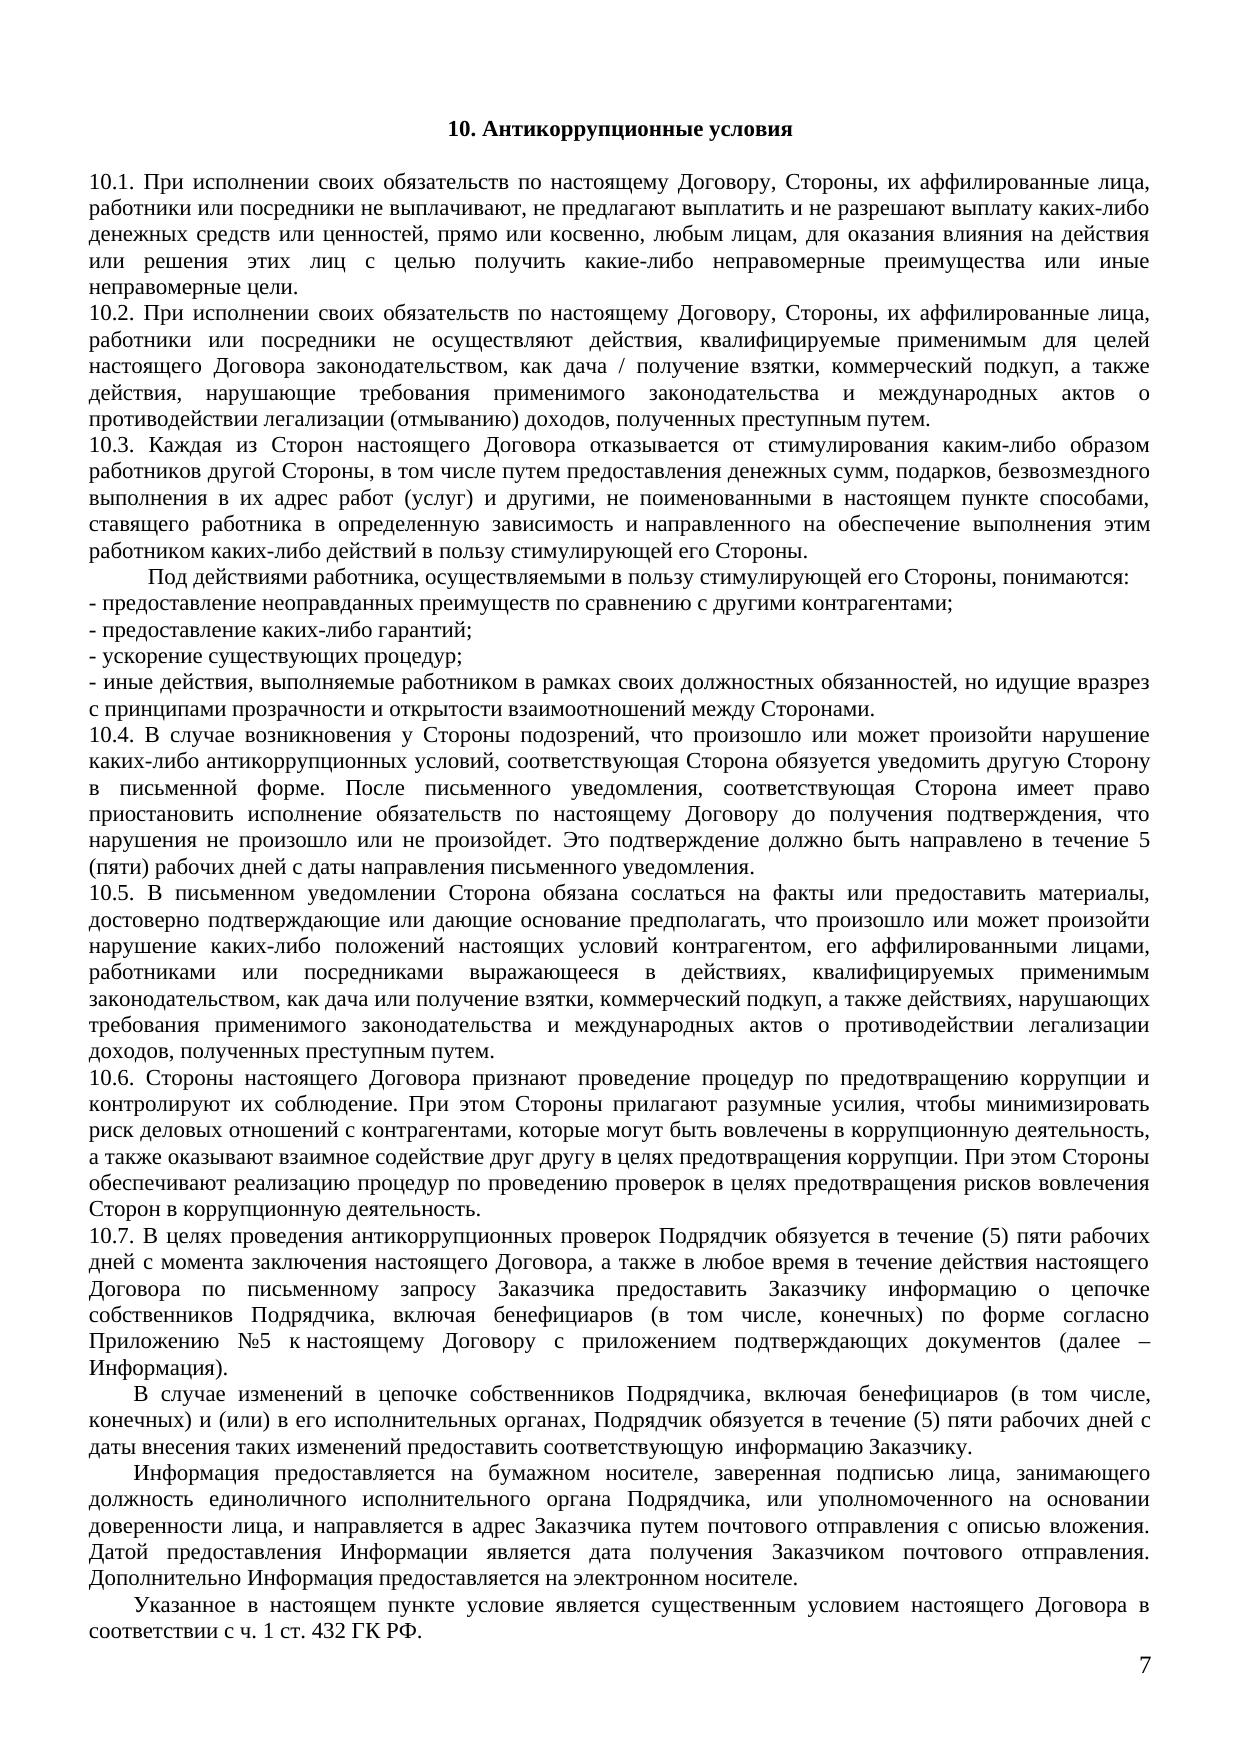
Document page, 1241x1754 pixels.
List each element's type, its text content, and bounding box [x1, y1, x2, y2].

text Указанное в настоящем пункте условие является существенным условием настоящего Договора в соответствии с ч. 1 ст. 432 ГК РФ. [89, 1591, 1152, 1643]
text 10.1. При исполнении своих обязательств по настоящему Договору, Стороны, их аффилированные лица, работники или посредники не выплачивают, не предлагают выплатить и не разрешают выплату каких-либо денежных средств или ценностей, прямо или косвенно, любым лицам, для оказания влияния на действия или решения этих лиц с целью получить какие-либо неправомерные преимущества или иные неправомерные цели. [89, 168, 1152, 299]
text 10.5. В письменном уведомлении Сторона обязана сослаться на факты или предоставить материалы, достоверно подтверждающие или дающие основание предполагать, что произошло или может произойти нарушение каких-либо положений настоящих условий контрагентом, его аффилированными лицами, работниками или посредниками выражающееся в действиях, квалифицируемых применимым законодательством, как дача или получение взятки, коммерческий подкуп, а также действиях, нарушающих требования применимого законодательства и международных актов о противодействии легализации доходов, полученных преступным путем. [89, 879, 1152, 1064]
text 10.6. Стороны настоящего Договора признают проведение процедур по предотвращению коррупции и контролируют их соблюдение. При этом Стороны прилагают разумные усилия, чтобы минимизировать риск деловых отношений с контрагентами, которые могут быть вовлечены в коррупционную деятельность, а также оказывают взаимное содействие друг другу в целях предотвращения коррупции. При этом Стороны обеспечивают реализацию процедур по проведению проверок в целях предотвращения рисков вовлечения Сторон в коррупционную деятельность. [89, 1064, 1152, 1222]
text 10.4. В случае возникновения у Стороны подозрений, что произошло или может произойти нарушение каких-либо антикоррупционных условий, соответствующая Сторона обязуется уведомить другую Сторону в письменной форме. После письменного уведомления, соответствующая Сторона имеет право приостановить исполнение обязательств по настоящему Договору до получения подтверждения, что нарушения не произошло или не произойдет. Это подтверждение должно быть направлено в течение 5 (пяти) рабочих дней с даты направления письменного уведомления. [89, 721, 1152, 879]
text 10. Антикоррупционные условия [89, 115, 1152, 141]
text 10.3. Каждая из Сторон настоящего Договора отказывается от стимулирования каким-либо образом работников другой Стороны, в том числе путем предоставления денежных сумм, подарков, безвозмездного выполнения в их адрес работ (услуг) и другими, не поименованными в настоящем пункте способами, ставящего работника в определенную зависимость и направленного на обеспечение выполнения этим работником каких-либо действий в пользу стимулирующей его Стороны. [89, 431, 1152, 563]
text В случае изменений в цепочке собственников Подрядчика, включая бенефициаров (в том числе, конечных) и (или) в его исполнительных органах, Подрядчик обязуется в течение (5) пяти рабочих дней с даты внесения таких изменений предоставить соответствующую информацию Заказчику. [89, 1380, 1152, 1459]
text 10.2. При исполнении своих обязательств по настоящему Договору, Стороны, их аффилированные лица, работники или посредники не осуществляют действия, квалифицируемые применимым для целей настоящего Договора законодательством, как дача / получение взятки, коммерческий подкуп, а также действия, нарушающие требования применимого законодательства и международных актов о противодействии легализации (отмыванию) доходов, полученных преступным путем. [89, 299, 1152, 431]
text Информация предоставляется на бумажном носителе, заверенная подписью лица, занимающего должность единоличного исполнительного органа Подрядчика, или уполномоченного на основании доверенности лица, и направляется в адрес Заказчика путем почтового отправления с описью вложения. Датой предоставления Информации является дата получения Заказчиком почтового отправления. Дополнительно Информация предоставляется на электронном носителе. [89, 1459, 1152, 1591]
text Под действиями работника, осуществляемыми в пользу стимулирующей его Стороны, понимаются: [89, 563, 1152, 589]
text - предоставление каких-либо гарантий; [89, 616, 1152, 642]
text - ускорение существующих процедур; [89, 642, 1152, 668]
text 10.7. В целях проведения антикоррупционных проверок Подрядчик обязуется в течение (5) пяти рабочих дней с момента заключения настоящего Договора, а также в любое время в течение действия настоящего Договора по письменному запросу Заказчика предоставить Заказчику информацию о цепочке собственников Подрядчика, включая бенефициаров (в том числе, конечных) по форме согласно Приложению №5 к настоящему Договору с приложением подтверждающих документов (далее – Информация). [89, 1222, 1152, 1380]
text - иные действия, выполняемые работником в рамках своих должностных обязанностей, но идущие вразрез с принципами прозрачности и открытости взаимоотношений между Сторонами. [89, 668, 1152, 721]
text - предоставление неоправданных преимуществ по сравнению с другими контрагентами; [89, 589, 1152, 616]
